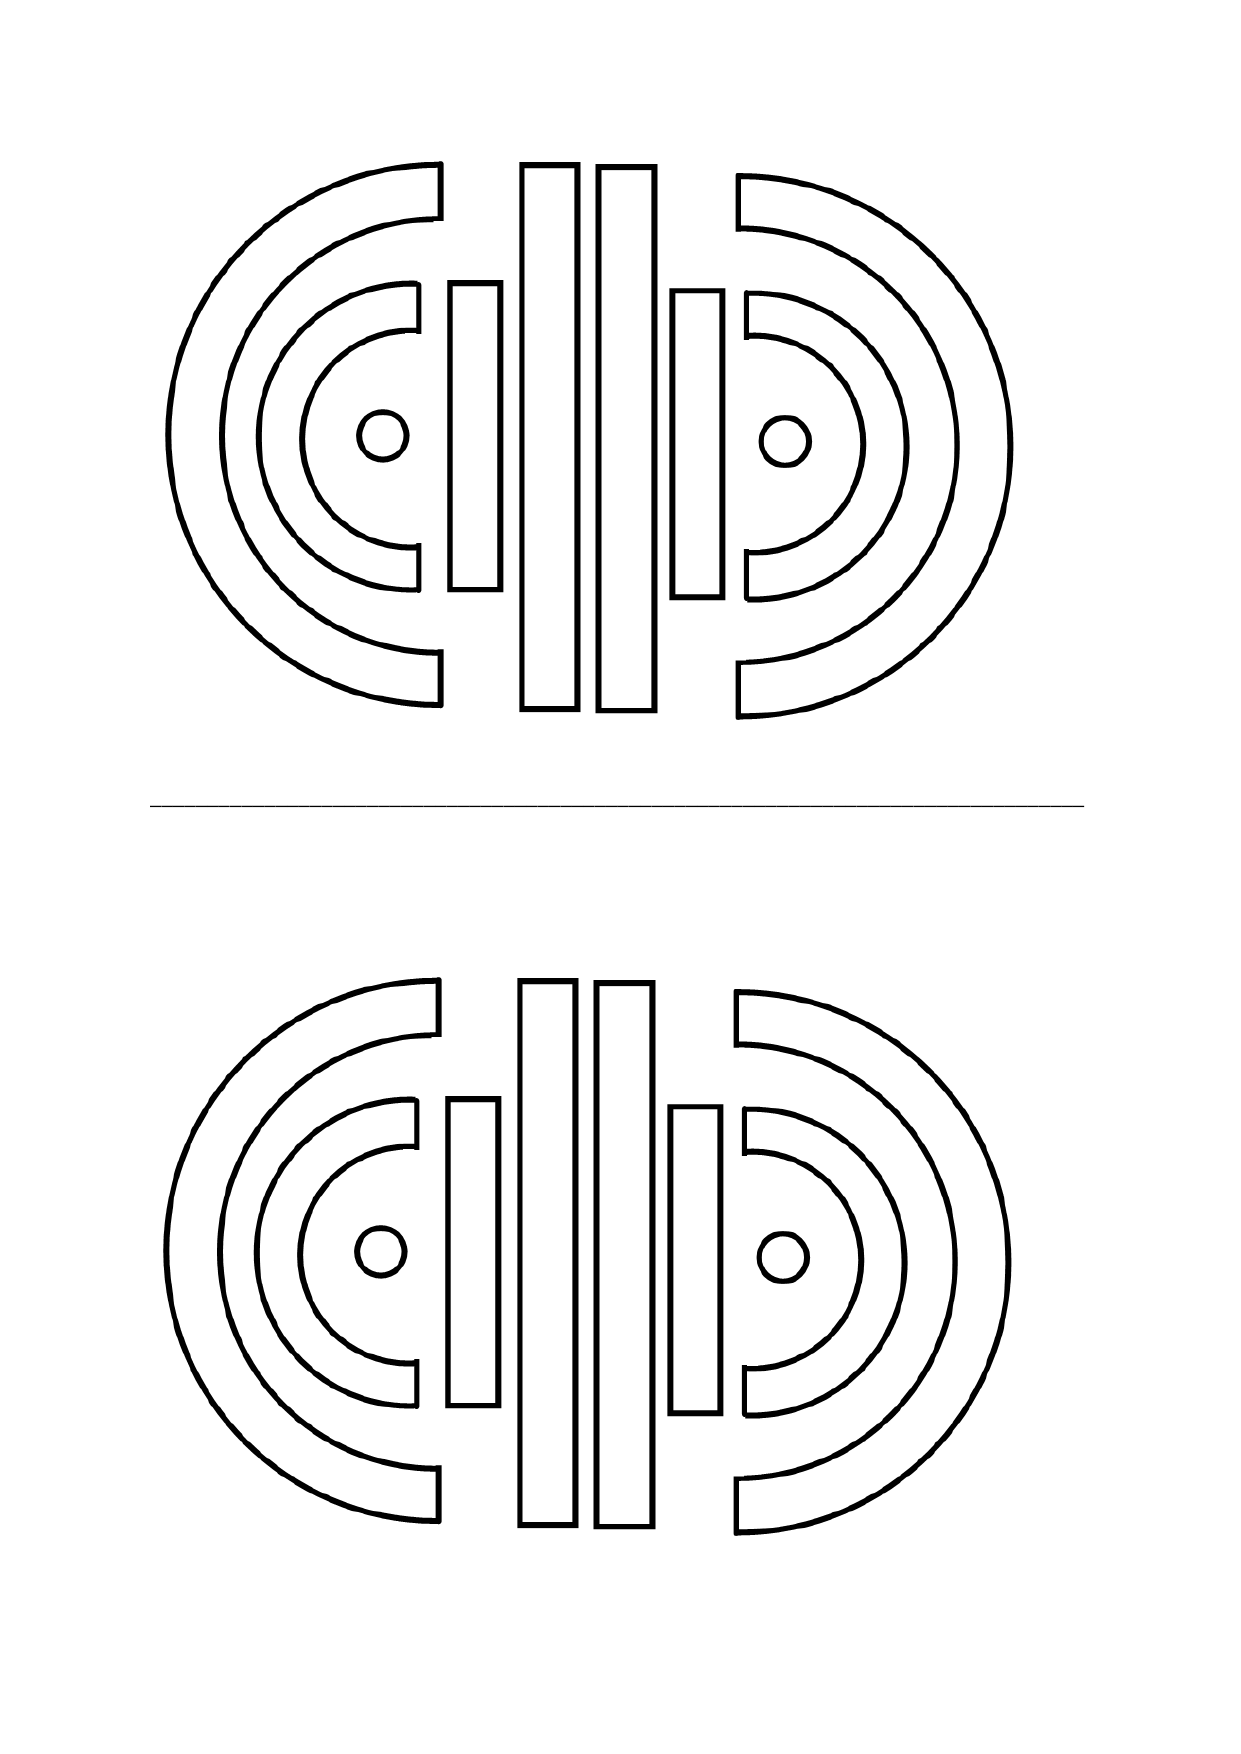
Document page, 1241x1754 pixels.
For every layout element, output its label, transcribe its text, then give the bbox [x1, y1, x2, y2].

picture [139, 934, 1056, 1599]
picture [141, 118, 1058, 783]
